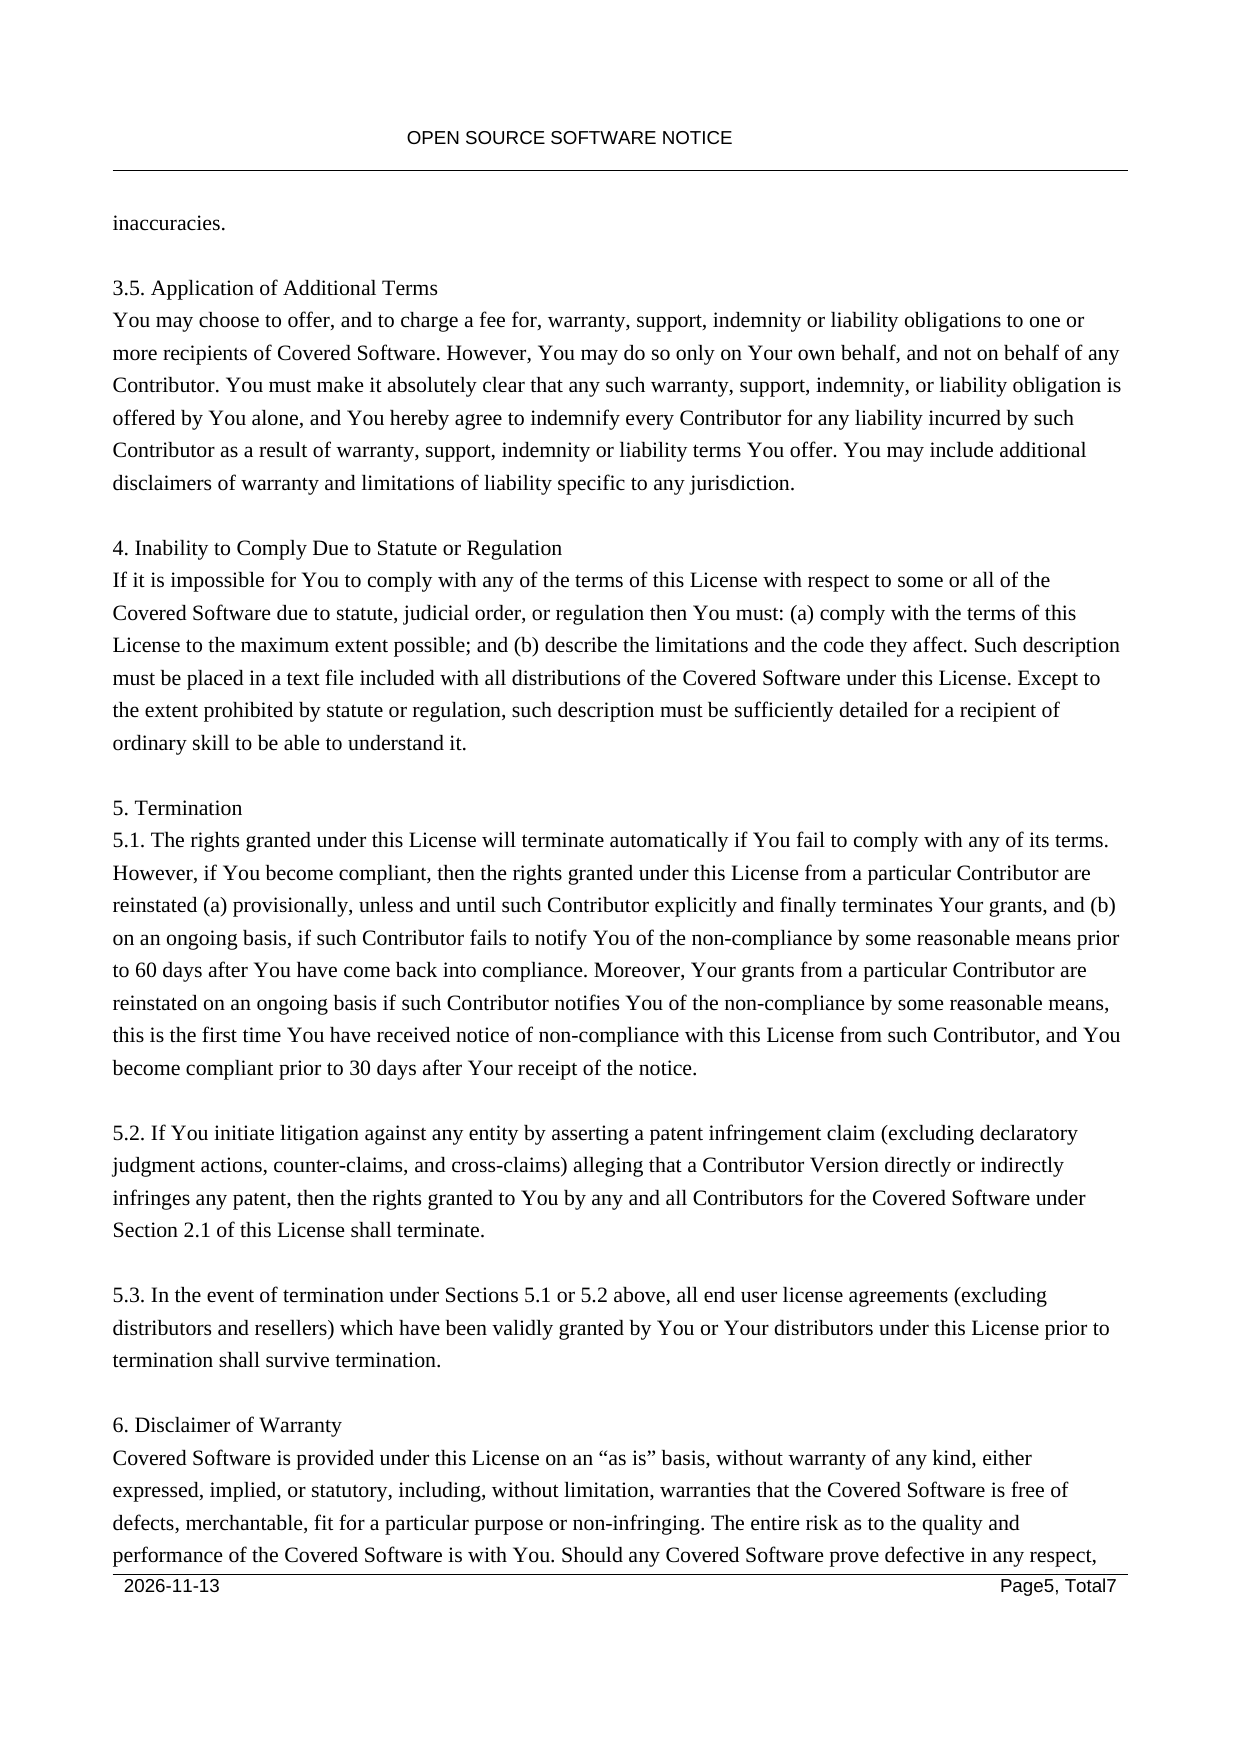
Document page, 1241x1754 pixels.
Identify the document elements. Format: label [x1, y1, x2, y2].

text [112, 206, 1128, 1571]
